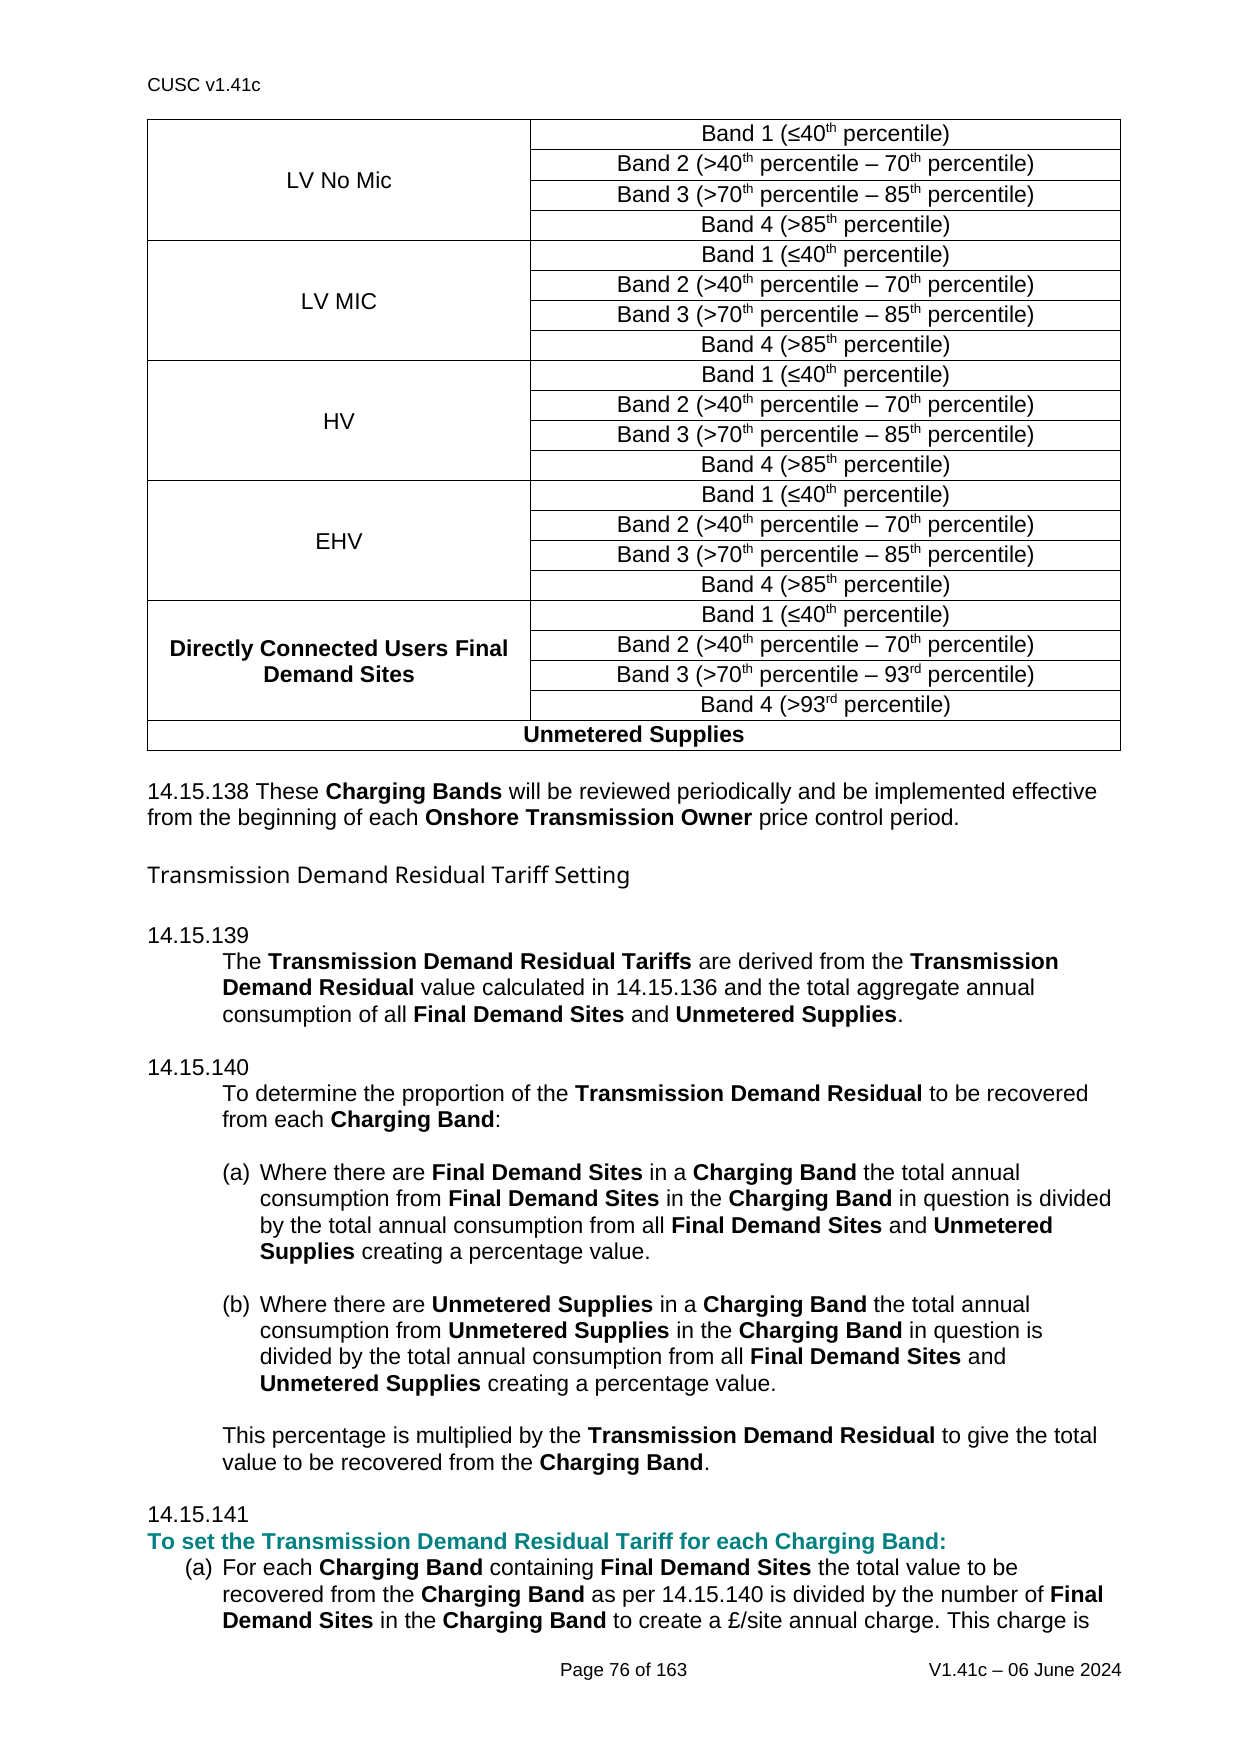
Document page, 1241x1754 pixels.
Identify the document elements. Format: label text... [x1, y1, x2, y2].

table_cell Band 1 (≤40th percentile) [531, 361, 1120, 390]
table_cell HV [148, 361, 530, 480]
list Where there are Unmetered Supplies in a Charging Band the total annual consumption from Unmetered Supplies in the Charging Band in question is divided by the total annual consumption from all Final Demand Sites and Unmetered Supplies creating a percentage value. [222, 1291, 1121, 1396]
text Transmission Demand Residual Tariff Setting [147, 859, 1121, 890]
table_cell Band 3 (>70th percentile – 85th percentile) [531, 181, 1120, 210]
table_cell EHV [148, 481, 530, 600]
text 14.15.139 [147, 922, 1121, 948]
table_cell Band 2 (>40th percentile – 70th percentile) [531, 511, 1120, 540]
table_cell Band 4 (>85th percentile) [531, 211, 1120, 240]
table_cell Band 2 (>40th percentile – 70th percentile) [531, 271, 1120, 300]
text The Transmission Demand Residual Tariffs are derived from the Transmission Demand Residual value calculated in 14.15.136 and the total aggregate annual consumption of all Final Demand Sites and Unmetered Supplies. [222, 948, 1121, 1027]
table_cell Unmetered Supplies [148, 721, 1120, 750]
text This percentage is multiplied by the Transmission Demand Residual to give the total value to be recovered from the Charging Band. [222, 1422, 1121, 1475]
table_cell Band 3 (>70th percentile – 85th percentile) [531, 541, 1120, 570]
list Where there are Final Demand Sites in a Charging Band the total annual consumption from Final Demand Sites in the Charging Band in question is divided by the total annual consumption from all Final Demand Sites and Unmetered Supplies creating a percentage value. [222, 1159, 1121, 1264]
table_cell Band 1 (≤40th percentile) [531, 481, 1120, 510]
table_cell LV MIC [148, 241, 530, 360]
table_cell Band 4 (>85th percentile) [531, 451, 1120, 480]
text 14.15.141 [147, 1501, 1121, 1528]
table_cell Band 3 (>70th percentile – 85th percentile) [531, 301, 1120, 330]
text To determine the proportion of the Transmission Demand Residual to be recovered from each Charging Band: [222, 1080, 1121, 1132]
table_cell Band 3 (>70th percentile – 85th percentile) [531, 421, 1120, 450]
table_cell Band 4 (>85th percentile) [531, 571, 1120, 600]
table_cell Band 1 (≤40th percentile) [531, 601, 1120, 630]
table_cell LV No Mic [148, 120, 530, 240]
text 14.15.140 [147, 1053, 1121, 1080]
table_cell Band 2 (>40th percentile – 70th percentile) [531, 631, 1120, 660]
text 14.15.138 These Charging Bands will be reviewed periodically and be implemented effective from the beginning of each Onshore Transmission Owner price control period. [147, 778, 1121, 830]
table_cell Band 3 (>70th percentile – 93rd percentile) [531, 661, 1120, 690]
table_cell Directly Connected Users Final Demand Sites [148, 601, 530, 720]
subtitle To set the Transmission Demand Residual Tariff for each Charging Band: [147, 1528, 1121, 1554]
table_cell Band 4 (>85th percentile) [531, 331, 1120, 360]
table_cell Band 1 (≤40th percentile) [531, 241, 1120, 270]
table_cell Band 2 (>40th percentile – 70th percentile) [531, 150, 1120, 180]
table_cell Band 1 (≤40th percentile) [531, 120, 1120, 149]
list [184, 1554, 1121, 1633]
table_cell Band 2 (>40th percentile – 70th percentile) [531, 391, 1120, 420]
table_cell Band 4 (>93rd percentile) [531, 691, 1120, 720]
